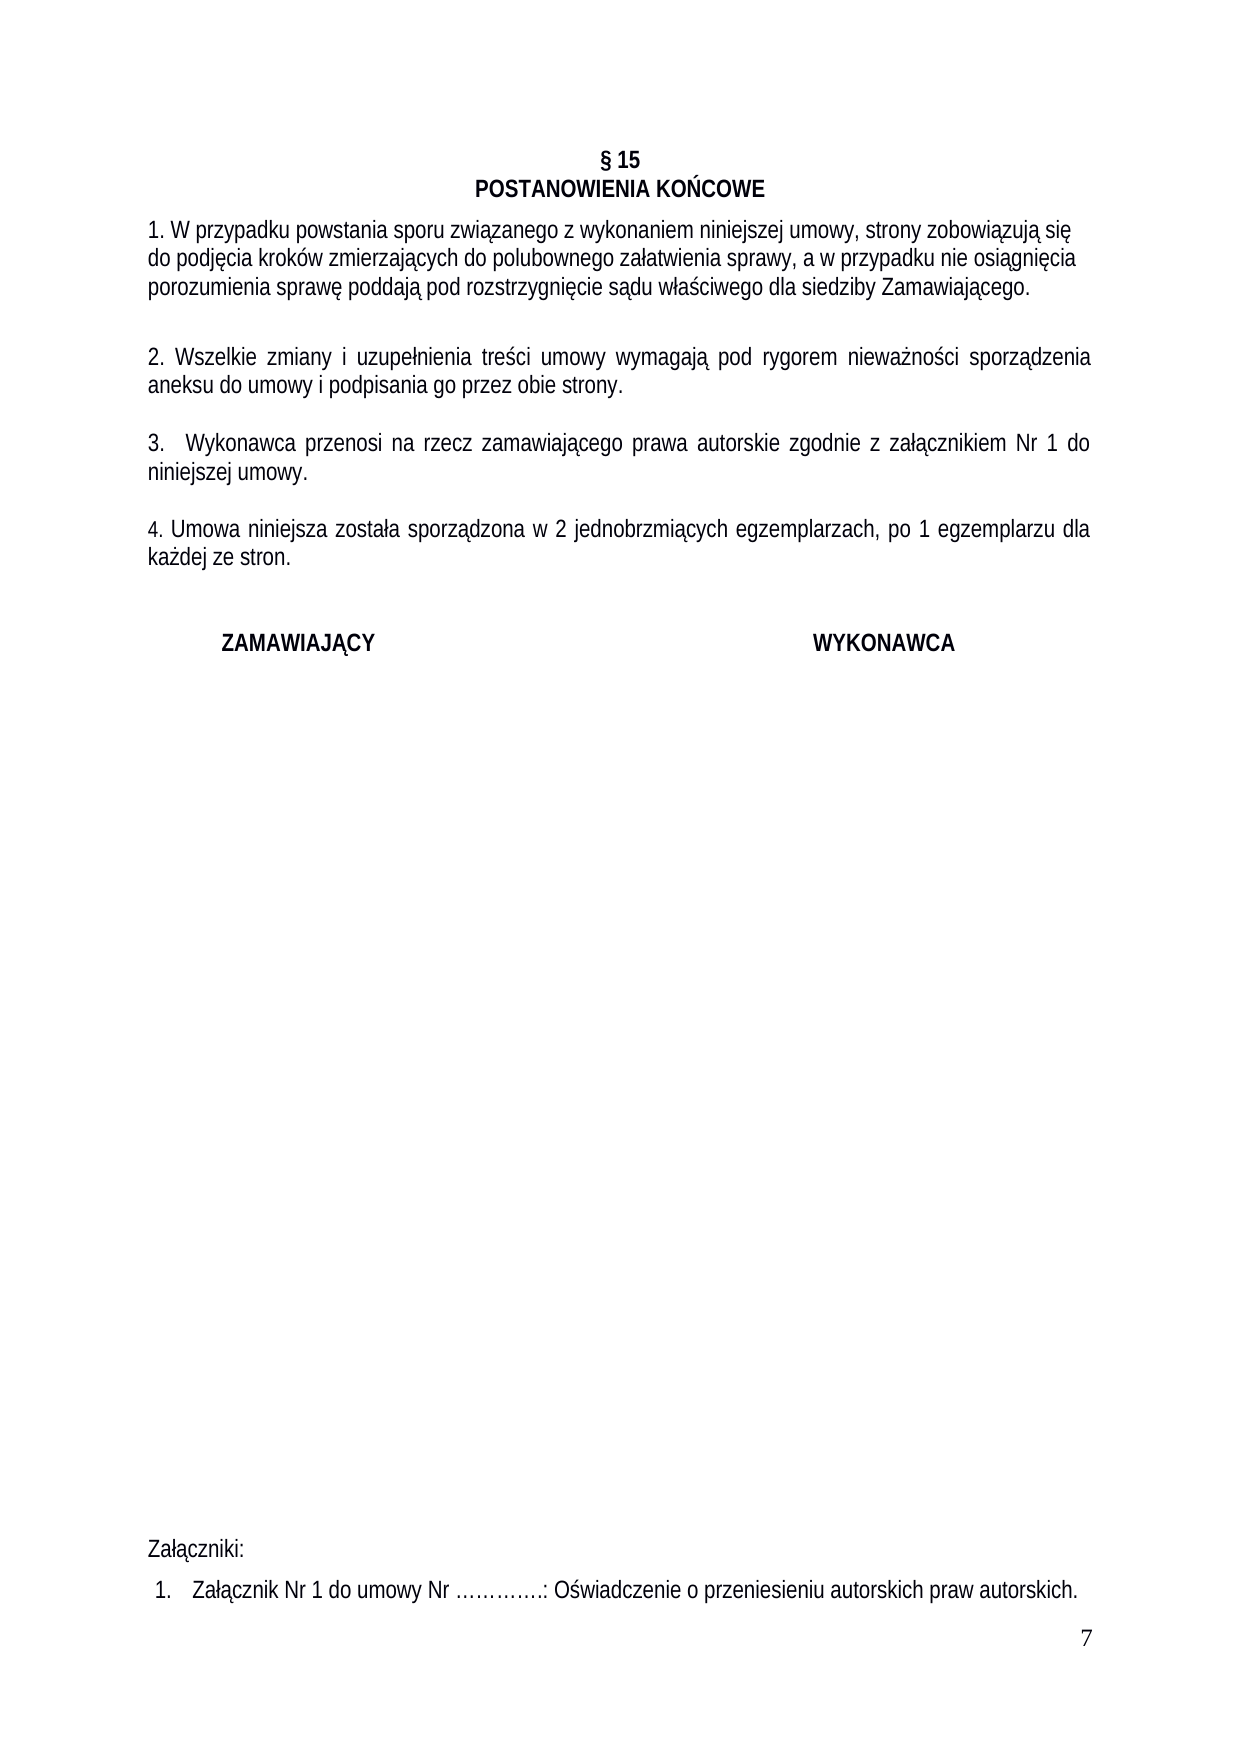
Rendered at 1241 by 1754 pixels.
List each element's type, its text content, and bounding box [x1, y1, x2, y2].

text 4. Umowa niniejsza została sporządzona w 2 jednobrzmiących egzemplarzach, po 1 egzemplarzu dla każdej ze stron. [148, 514, 1093, 571]
text 3. Wykonawca przenosi na rzecz zamawiającego prawa autorskie zgodnie z załącznikiem Nr 1 do niniejszej umowy. [148, 428, 1093, 485]
text POSTANOWIENIA KOŃCOWE [148, 174, 1093, 202]
text 1. W przypadku powstania sporu związanego z wykonaniem niniejszej umowy, strony zobowiązują się do podjęcia kroków zmierzających do polubownego załatwienia sprawy, a w przypadku nie osiągnięcia porozumienia sprawę poddają pod rozstrzygnięcie sądu właściwego dla siedziby Zamawiającego. [148, 215, 1093, 301]
subtitle § 15 [148, 145, 1093, 174]
text ZAMAWIAJĄCY WYKONAWCA [148, 628, 1093, 657]
list Załącznik Nr 1 do umowy Nr ………….: Oświadczenie o przeniesieniu autorskich praw autorskich. [154, 1575, 1093, 1603]
text 2. Wszelkie zmiany i uzupełnienia treści umowy wymagają pod rygorem nieważności sporządzenia aneksu do umowy i podpisania go przez obie strony. [148, 342, 1093, 399]
text Załączniki: [148, 1533, 1093, 1562]
